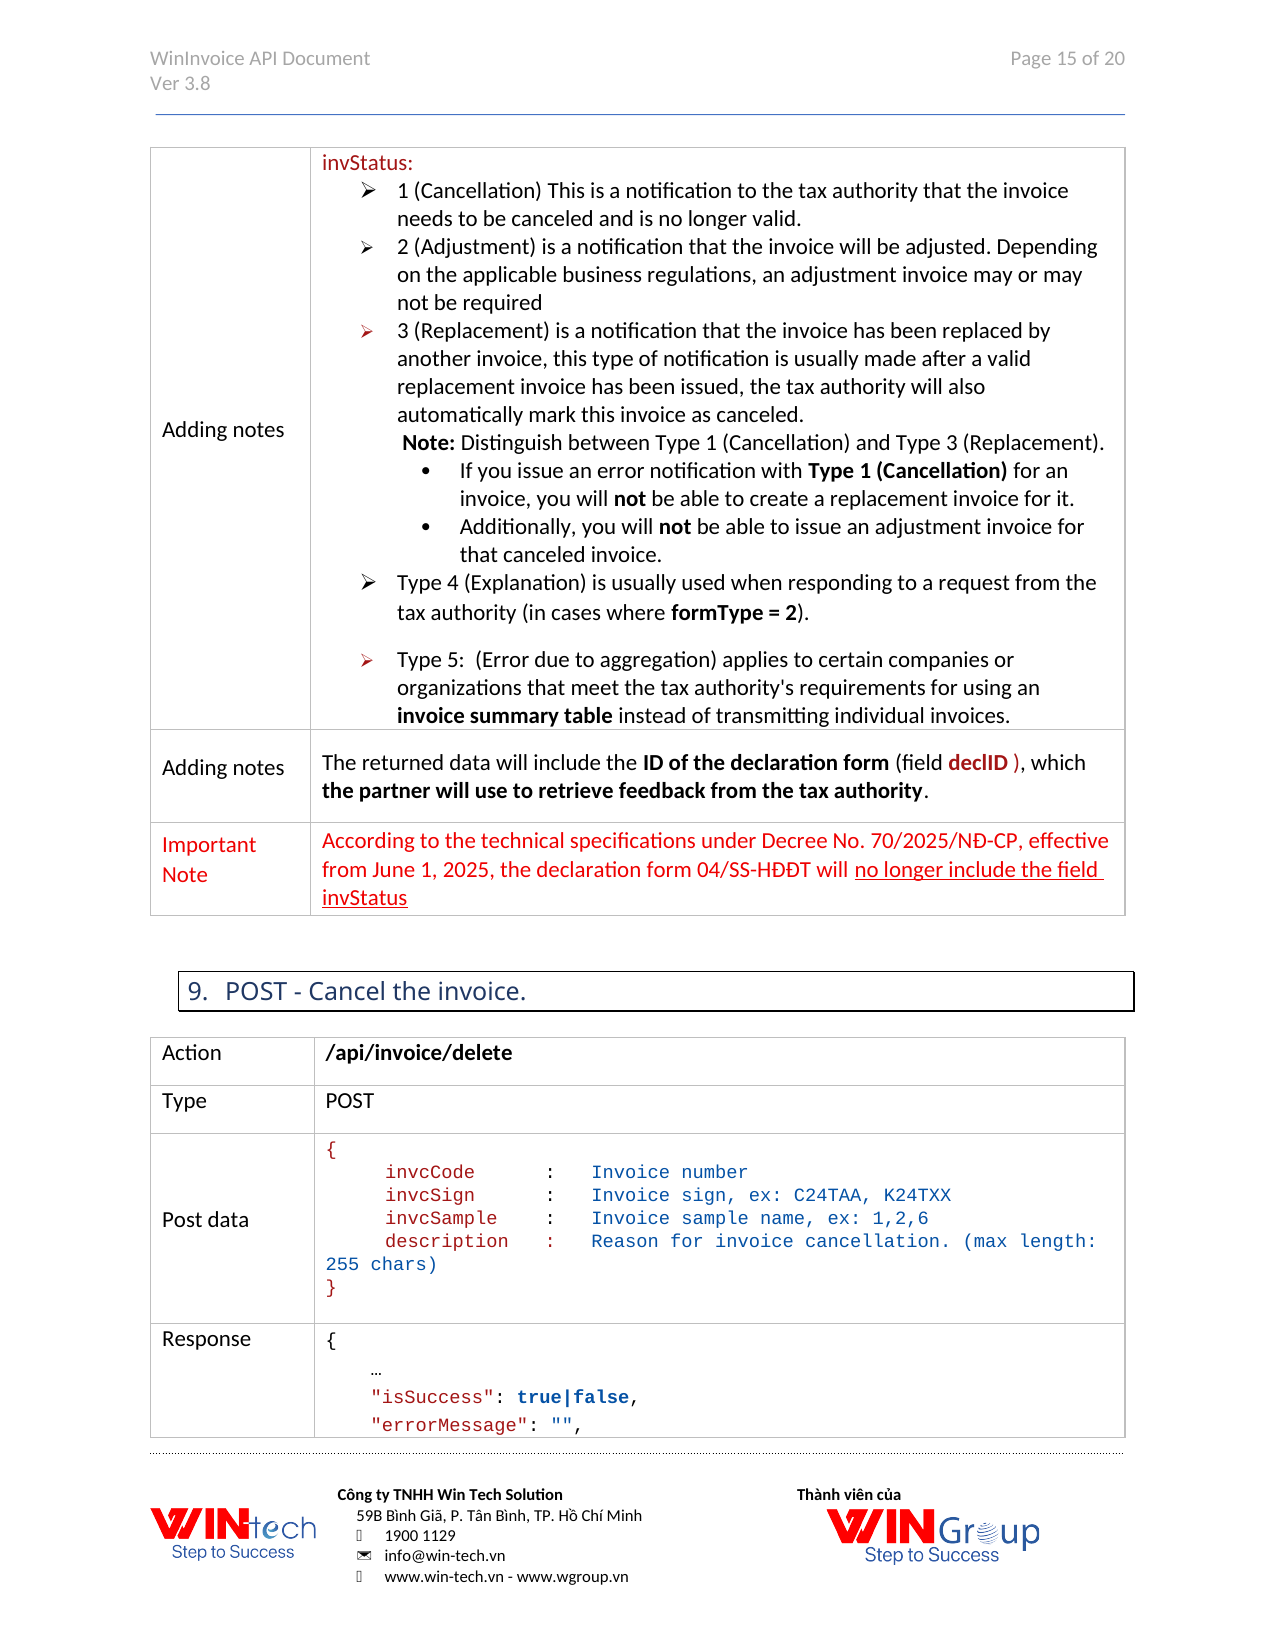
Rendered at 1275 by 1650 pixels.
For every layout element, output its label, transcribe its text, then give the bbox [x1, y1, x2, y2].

table_header /api/invoice/delete [315, 1038, 1124, 1085]
table_cell POST [315, 1086, 1124, 1133]
table_cell Important Note [151, 823, 310, 914]
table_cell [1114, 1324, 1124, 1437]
table_cell Adding notes [151, 148, 310, 729]
picture [150, 1508, 316, 1561]
table_cell Adding notes [151, 730, 310, 822]
table_cell The returned data will include the ID of the declaration form (field declID ), which the partner will use to retrieve feedback from the tax authority. [311, 730, 1124, 822]
table_header Action [151, 1038, 314, 1085]
table_cell Response [151, 1324, 314, 1437]
subtitle POST - Cancel the invoice. [179, 972, 1133, 1010]
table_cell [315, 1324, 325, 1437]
table_cell Type [151, 1086, 314, 1133]
picture [826, 1509, 1040, 1565]
table_cell { invcCode : Invoice number invcSign : Invoice sign, ex: C24TAA, K24TXX invcSample : Invoice sample name, ex: 1,2,6 description : Reason for invoice cancellation. (max length: 255 chars) } [315, 1134, 1124, 1323]
table_cell invStatus: 1 (Cancellation) This is a notification to the tax authority that the invoice needs to be canceled and is no longer valid. 2 (Adjustment) is a notification that the invoice will be adjusted. Depending on the applicable business regulations, an adjustment invoice may or may not be required 3 (Replacement) is a notification that the invoice has been replaced by another invoice, this type of notification is usually made after a valid replacement invoice has been issued, the tax authority will also automatically mark this invoice as canceled. Note: Distinguish between Type 1 (Cancellation) and Type 3 (Replacement). If you issue an error notification with Type 1 (Cancellation) for an invoice, you will not be able to create a replacement invoice for it. Additionally, you will not be able to issue an adjustment invoice for that canceled invoice. Type 4 (Explanation) is usually used when responding to a request from the tax authority (in cases where formType = 2). Type 5: (Error due to aggregation) applies to certain companies or organizations that meet the tax authority's requirements for using an invoice summary table instead of transmitting individual invoices. [311, 148, 1124, 729]
table_cell According to the technical specifications under Decree No. 70/2025/NĐ-CP, effective from June 1, 2025, the declaration form 04/SS-HĐĐT will no longer include the field invStatus [311, 823, 1124, 914]
table_cell Post data [151, 1134, 314, 1323]
